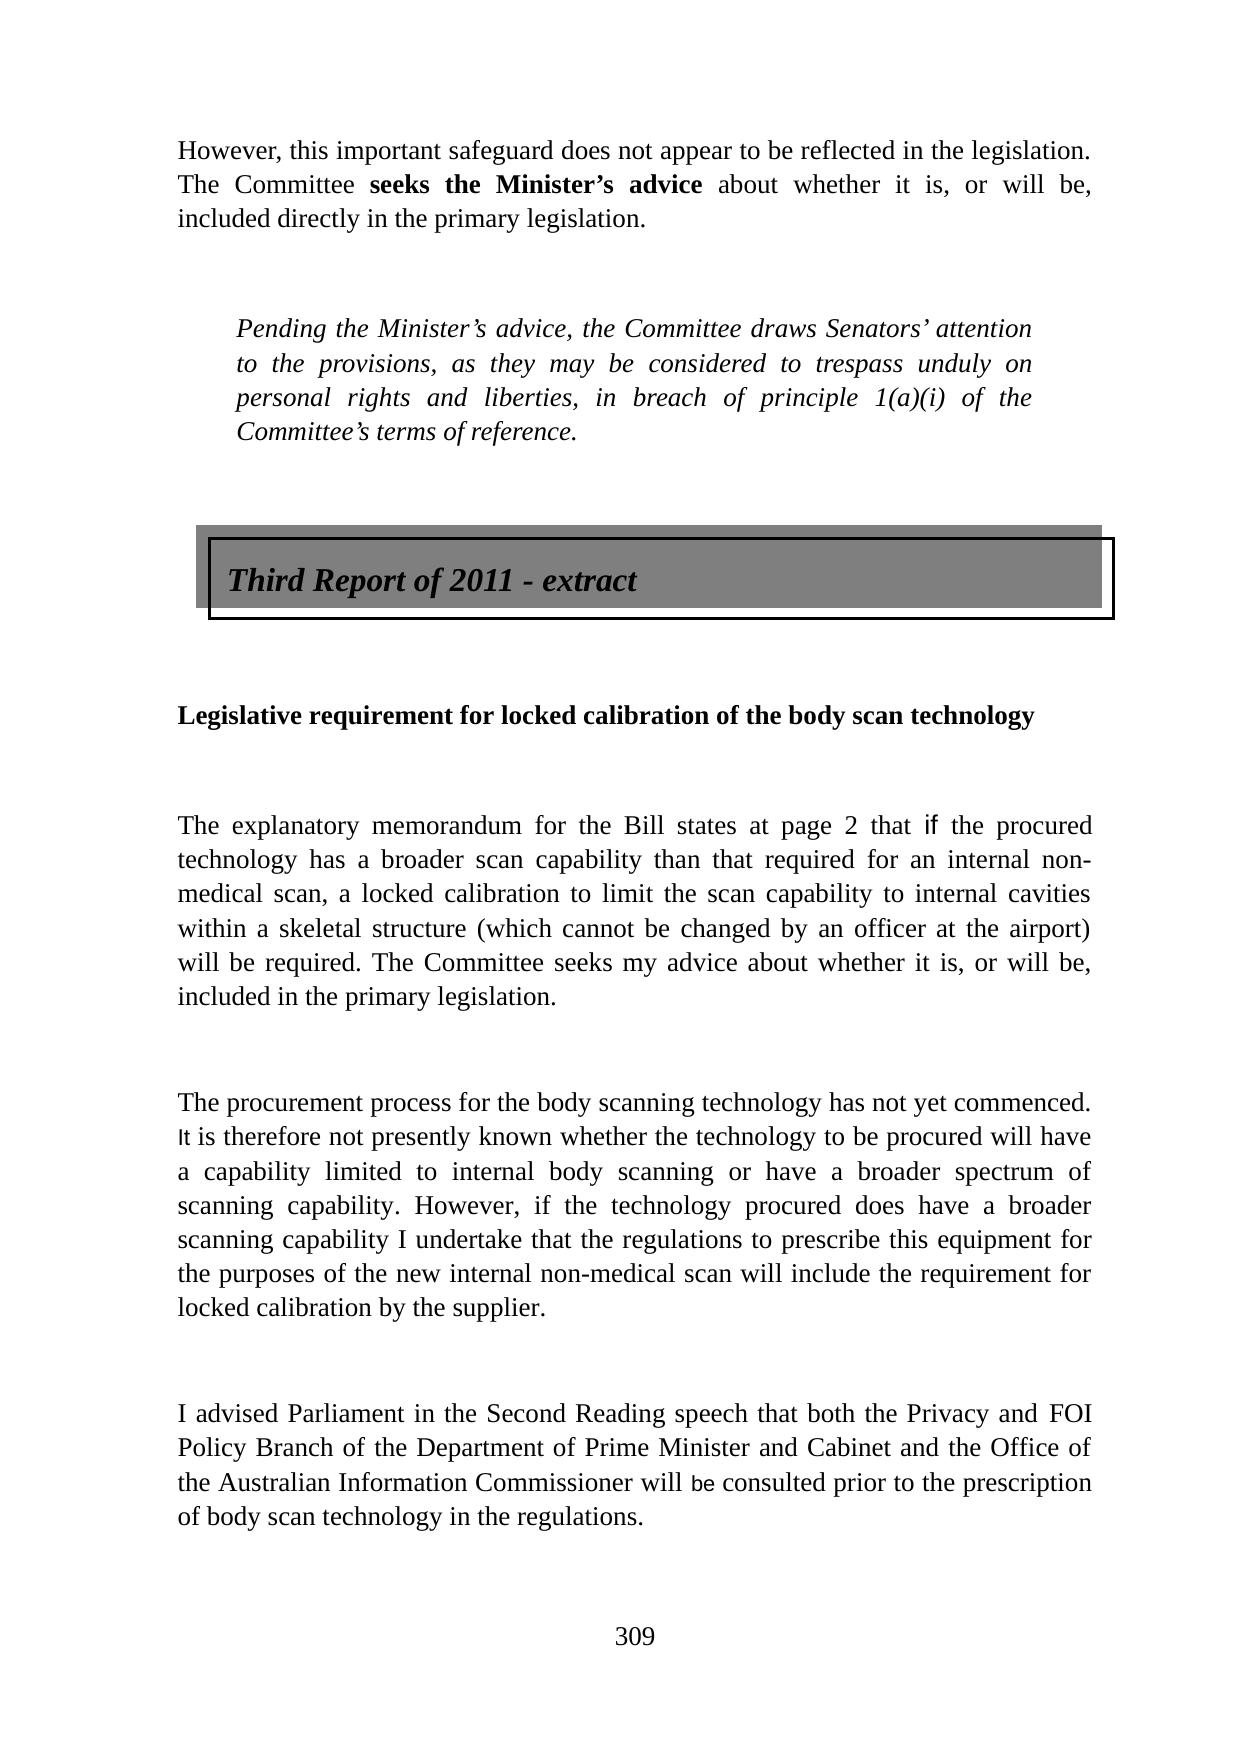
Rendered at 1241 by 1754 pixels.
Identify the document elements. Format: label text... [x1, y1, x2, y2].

text Pending the Minister’s advice, the Committee draws Senators’ attention to the provisions, as they may be considered to trespass unduly on personal rights and liberties, in breach of principle 1(a)(i) of the Committee’s terms of reference. [236, 312, 1033, 446]
text The procurement process for the body scanning technology has not yet commenced. It is therefore not presently known whether the technology to be procured will have a capability limited to internal body scanning or have a broader spectrum of scanning capability. However, if the technology procured does have a broader scanning capability I undertake that the regulations to prescribe this equipment for the purposes of the new internal non-medical scan will include the requirement for locked calibration by the supplier. [177, 1086, 1092, 1322]
text I advised Parliament in the Second Reading speech that both the Privacy and FOI Policy Branch of the Department of Prime Minister and Cabinet and the Office of the Australian Information Commissioner will be consulted prior to the prescription of body scan technology in the regulations. [177, 1397, 1092, 1531]
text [177, 134, 1092, 234]
text Legislative requirement for locked calibration of the body scan technology [177, 699, 1092, 730]
text The explanatory memorandum for the Bill states at page 2 that if the procured technology has a broader scan capability than that required for an internal non-medical scan, a locked calibration to limit the scan capability to internal cavities within a skeletal structure (which cannot be changed by an officer at the airport) will be required. The Committee seeks my advice about whether it is, or will be, included in the primary legislation. [177, 809, 1092, 1011]
